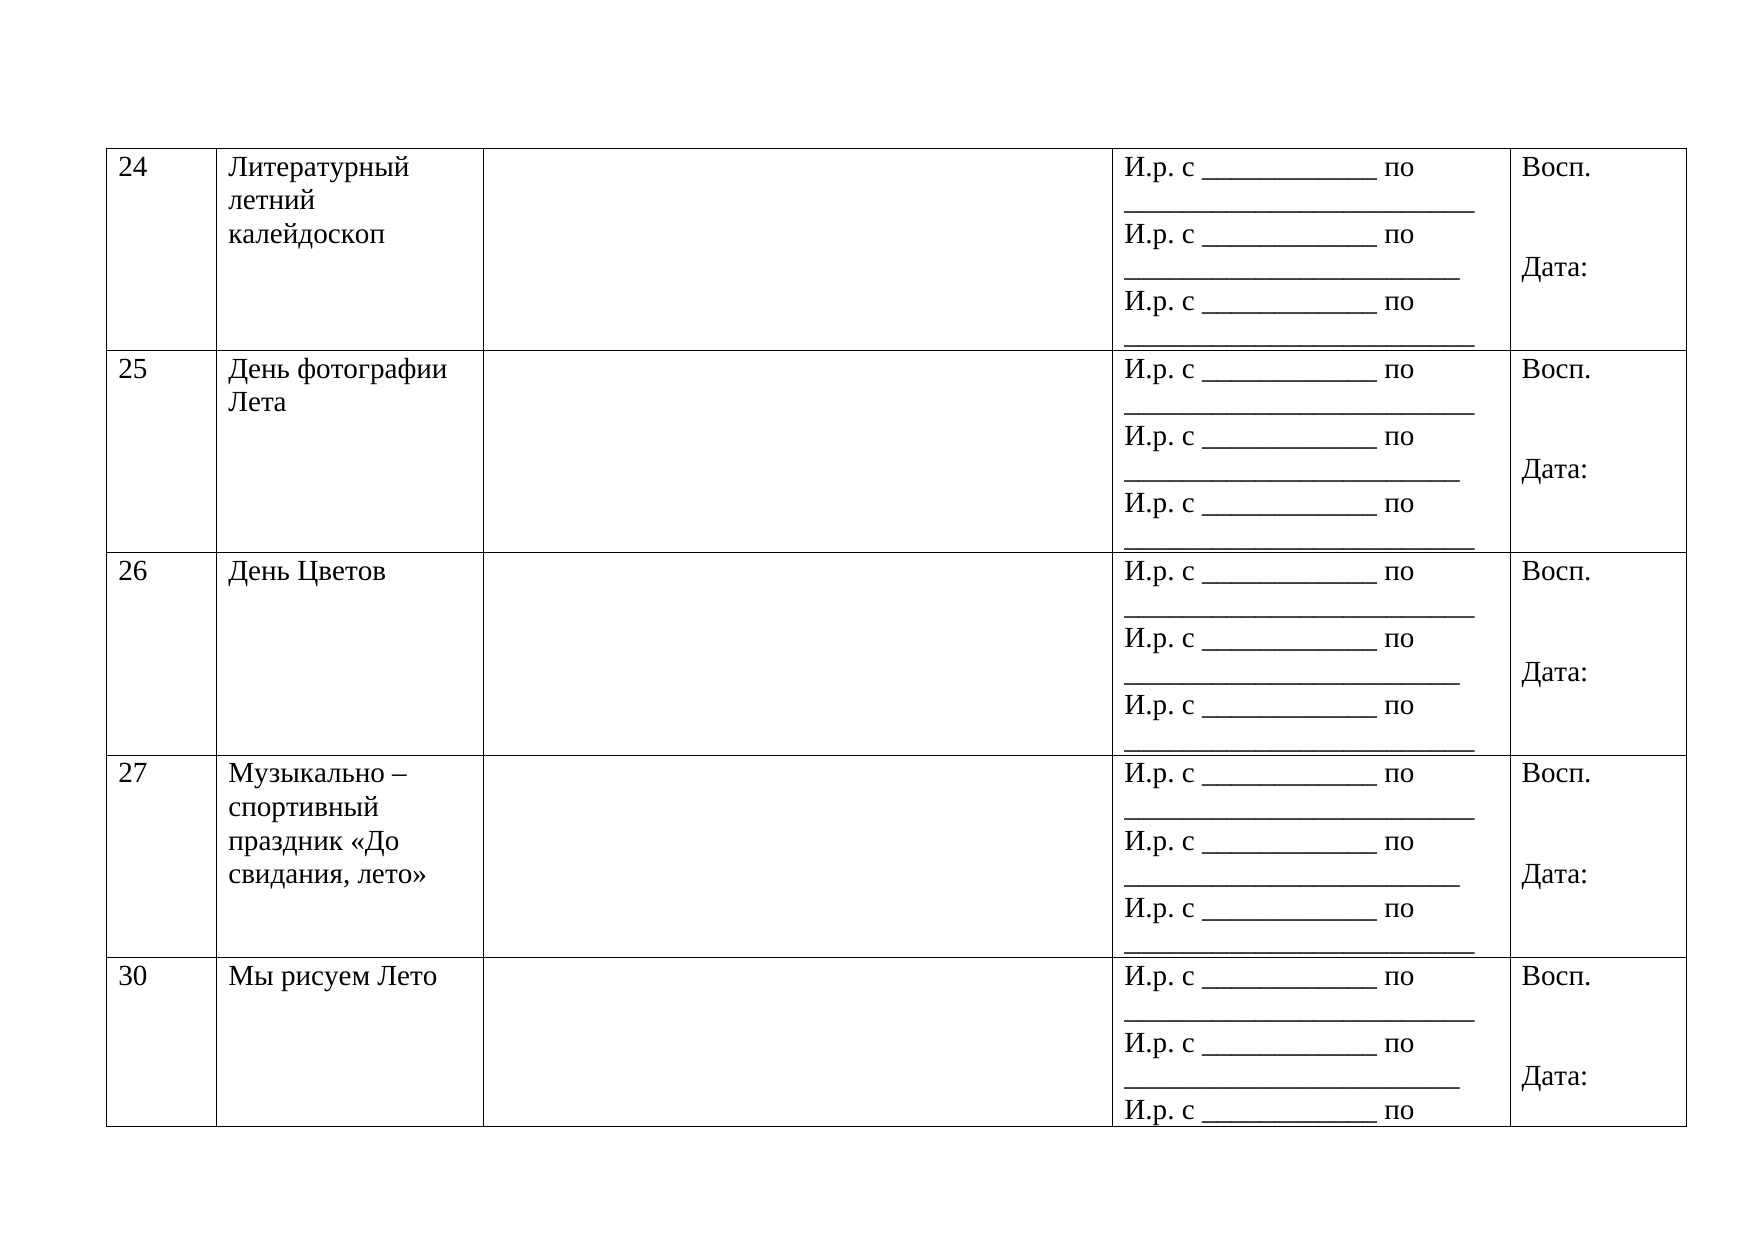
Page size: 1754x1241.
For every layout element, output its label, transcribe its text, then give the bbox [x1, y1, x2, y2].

table_cell [484, 958, 1112, 1126]
table_cell Восп. Дата: [1511, 958, 1686, 1126]
table_cell 24 [107, 149, 216, 350]
table_cell День фотографии Лета [217, 351, 483, 552]
table_cell Литературный летний калейдоскоп [217, 149, 483, 350]
table_cell Восп. Дата: [1511, 553, 1686, 754]
table_cell 30 [107, 958, 216, 1126]
table_cell [484, 149, 1112, 350]
table_cell И.р. с ____________ по ________________________ И.р. с ____________ по _______________________ И.р. с ____________ по ________________________ [1113, 351, 1510, 552]
table_cell 25 [107, 351, 216, 552]
table_cell Мы рисуем Лето [217, 958, 483, 1126]
table_cell [484, 553, 1112, 754]
table_cell Восп. Дата: [1511, 149, 1686, 350]
table_cell Восп. Дата: [1511, 756, 1686, 957]
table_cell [1113, 958, 1510, 1126]
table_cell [1113, 149, 1510, 350]
table_cell [484, 756, 1112, 957]
table_cell [484, 351, 1112, 552]
table_cell И.р. с ____________ по ________________________ И.р. с ____________ по _______________________ И.р. с ____________ по ________________________ [1113, 756, 1510, 957]
table_cell 26 [107, 553, 216, 754]
table_cell И.р. с ____________ по ________________________ И.р. с ____________ по _______________________ И.р. с ____________ по ________________________ [1113, 553, 1510, 754]
table_cell Музыкально – спортивный праздник «До свидания, лето» [217, 756, 483, 957]
table_cell 27 [107, 756, 216, 957]
table_cell День Цветов [217, 553, 483, 754]
table_cell Восп. Дата: [1511, 351, 1686, 552]
